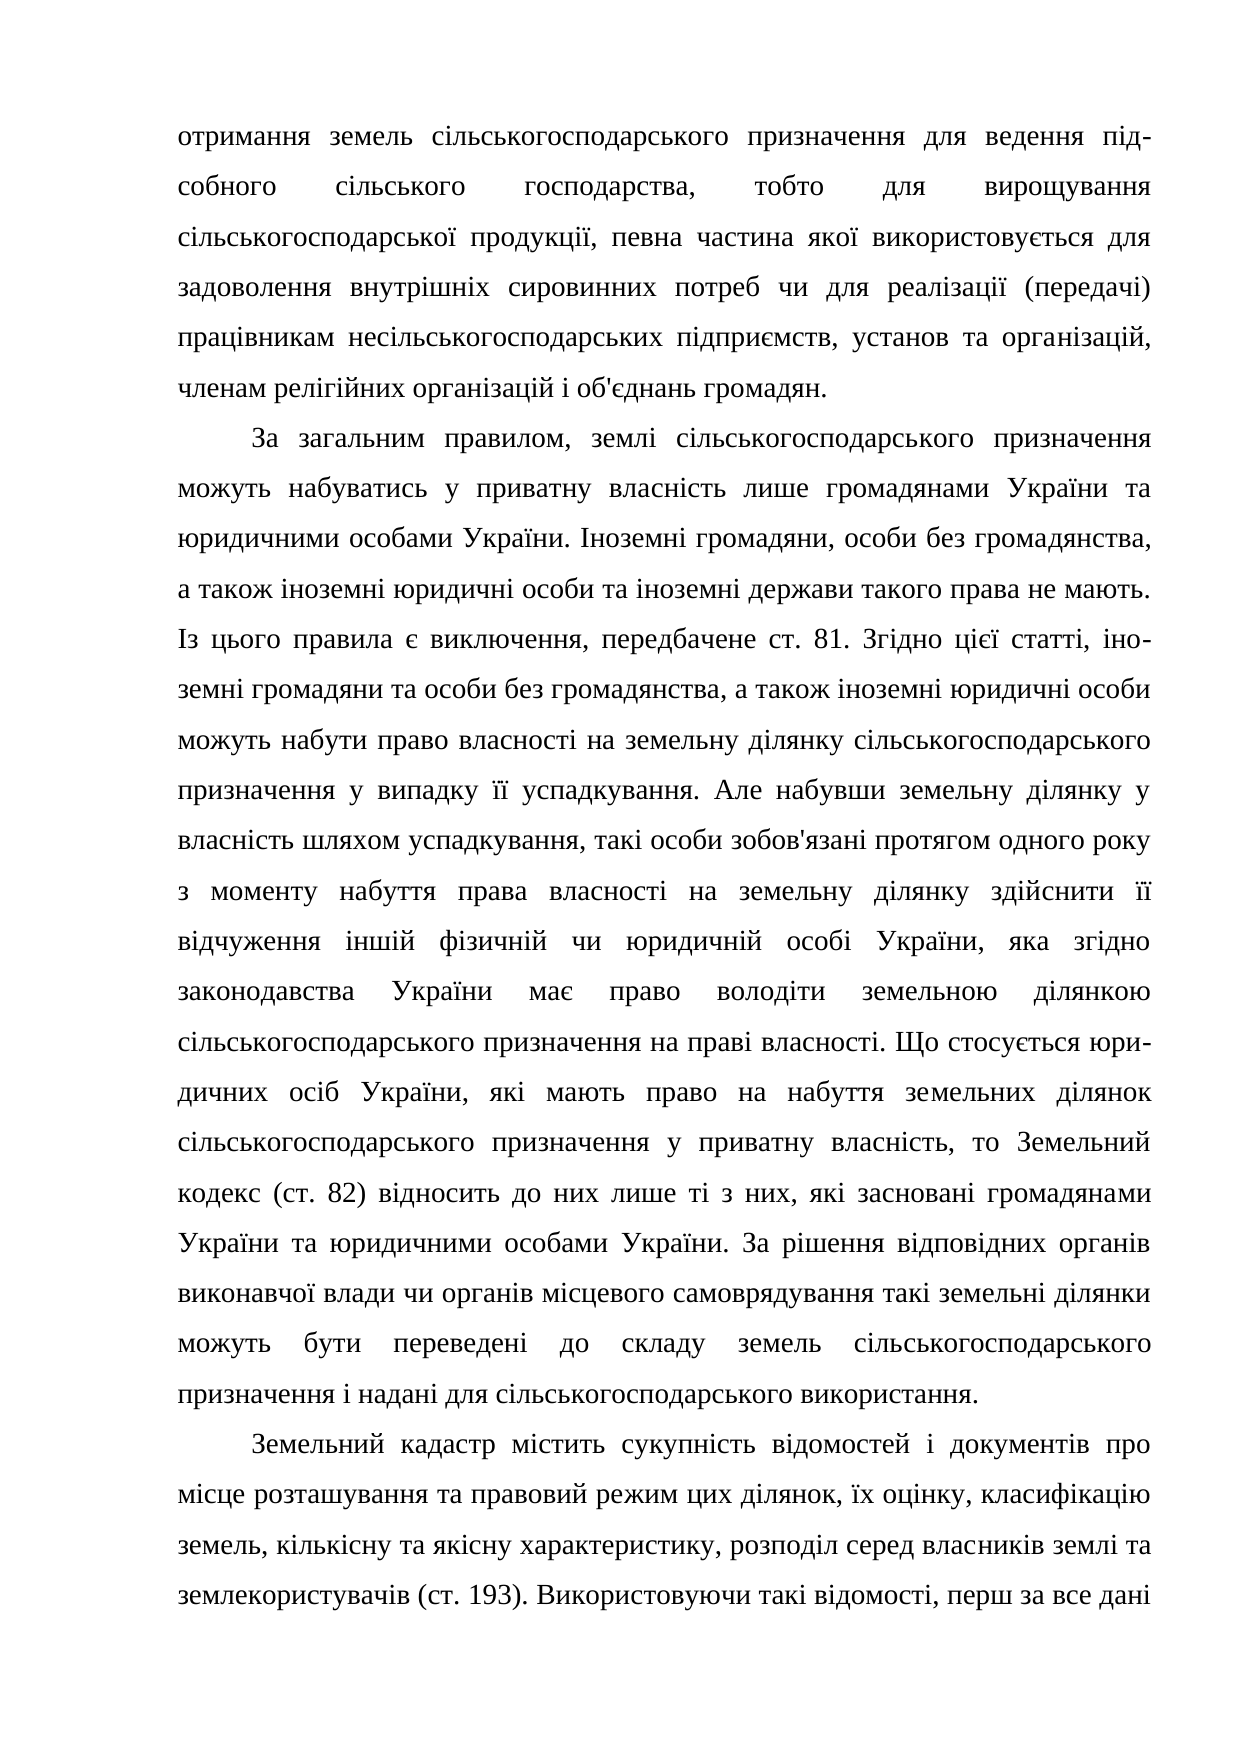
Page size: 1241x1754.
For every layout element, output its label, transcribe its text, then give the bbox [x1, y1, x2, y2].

text За загальним правилом, землі сільськогосподарського призначення можуть набуватись у приватну власність лише громадянами України та юридичними особами України. Іноземні громадяни, особи без громадянства, а також іноземні юридичні особи та іноземні держави такого права не мають. Із цього правила є виключення, передбачене ст. 81. Згідно цієї статті, іноземні громадяни та особи без громадянства, а також іноземні юридичні особи можуть набути право власності на земельну ділянку сільськогосподарського призначення у випадку її успадкування. Але набувши земельну ділянку у власність шляхом успадкування, такі особи зобов'язані протягом одного року з моменту набуття права власності на земельну ділянку здійснити її відчуження іншій фізичній чи юридичній особі України, яка згідно законодавства України має право володіти земельною ділянкою сільськогосподарського призначення на праві власності. Що стосується юридичних осіб України, які мають право на набуття земельних ділянок сільськогосподарського призначення у приватну власність, то Земельний кодекс (ст. 82) відносить до них лише ті з них, які засновані громадянами України та юридичними особами України. За рішення відповідних органів виконавчої влади чи органів місцевого самоврядування такі земельні ділянки можуть бути переведені до складу земель сільськогосподарського призначення і надані для сільськогосподарського використання. [177, 420, 1152, 1409]
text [177, 1426, 1152, 1611]
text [177, 118, 1152, 403]
